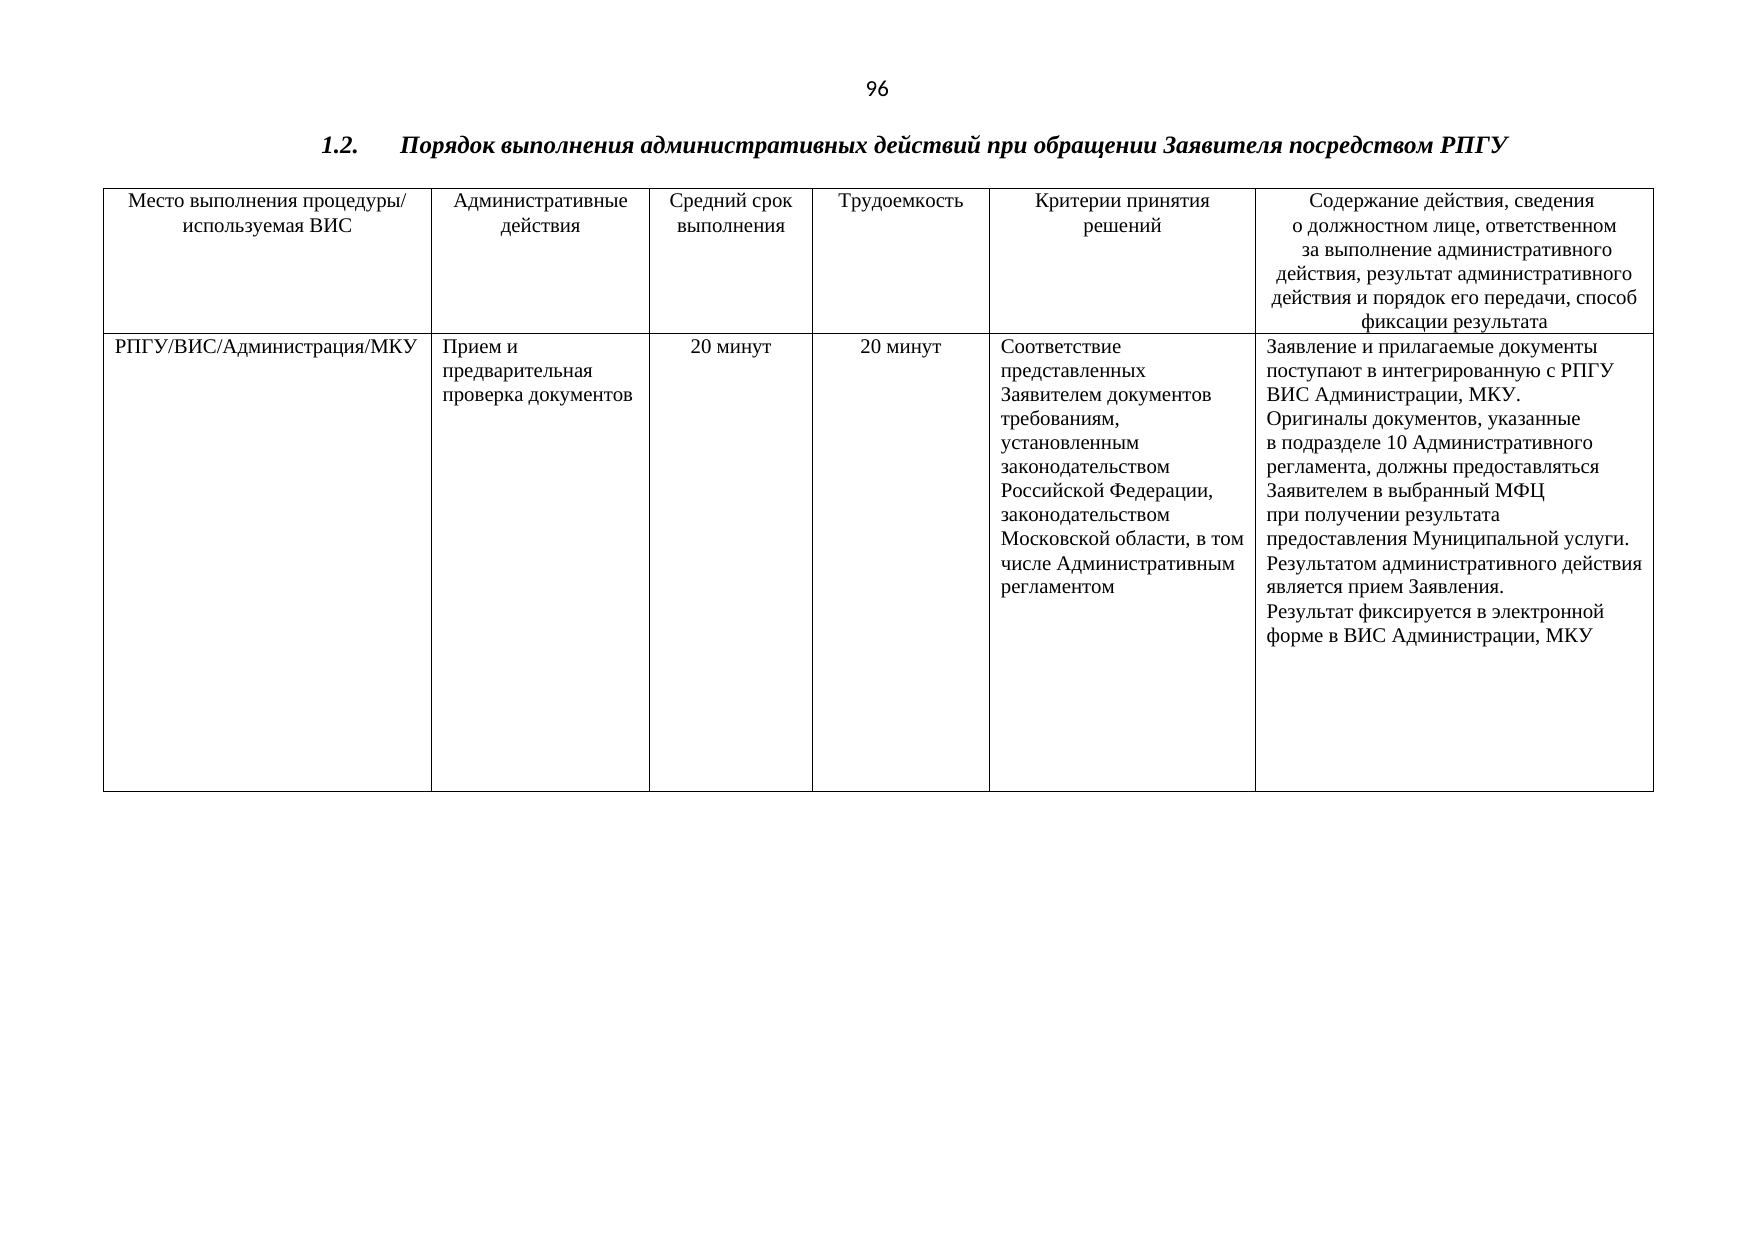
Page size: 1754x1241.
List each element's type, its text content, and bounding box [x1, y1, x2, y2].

list Порядок выполнения административных действий при обращении Заявителя посредством РПГУ [193, 130, 1636, 159]
table_cell Прием и предварительная проверка документов [432, 334, 649, 791]
table_cell Заявление и прилагаемые документы поступают в интегрированную с РПГУ ВИС Администрации, МКУ. Оригиналы документов, указанные в подразделе 10 Административного регламента, должны предоставляться Заявителем в выбранный МФЦ при получении результата предоставления Муниципальной услуги. Результатом административного действия является прием Заявления. Результат фиксируется в электронной форме в ВИС Администрации, МКУ [1256, 334, 1653, 791]
table_header Административные действия [432, 189, 649, 333]
table_header Средний срок выполнения [650, 189, 812, 333]
table_header Трудоемкость [813, 189, 989, 333]
table_header Критерии принятия решений [990, 189, 1255, 333]
table_header Содержание действия, сведения о должностном лице, ответственном за выполнение административного действия, результат административного действия и порядок его передачи, способ фиксации результата [1256, 189, 1653, 333]
table_cell РПГУ/ВИС/Администрация/МКУ [104, 334, 431, 791]
table_cell 20 минут [650, 334, 812, 791]
table_header Место выполнения процедуры/ используемая ВИС [104, 189, 431, 333]
table_cell 20 минут [813, 334, 989, 791]
